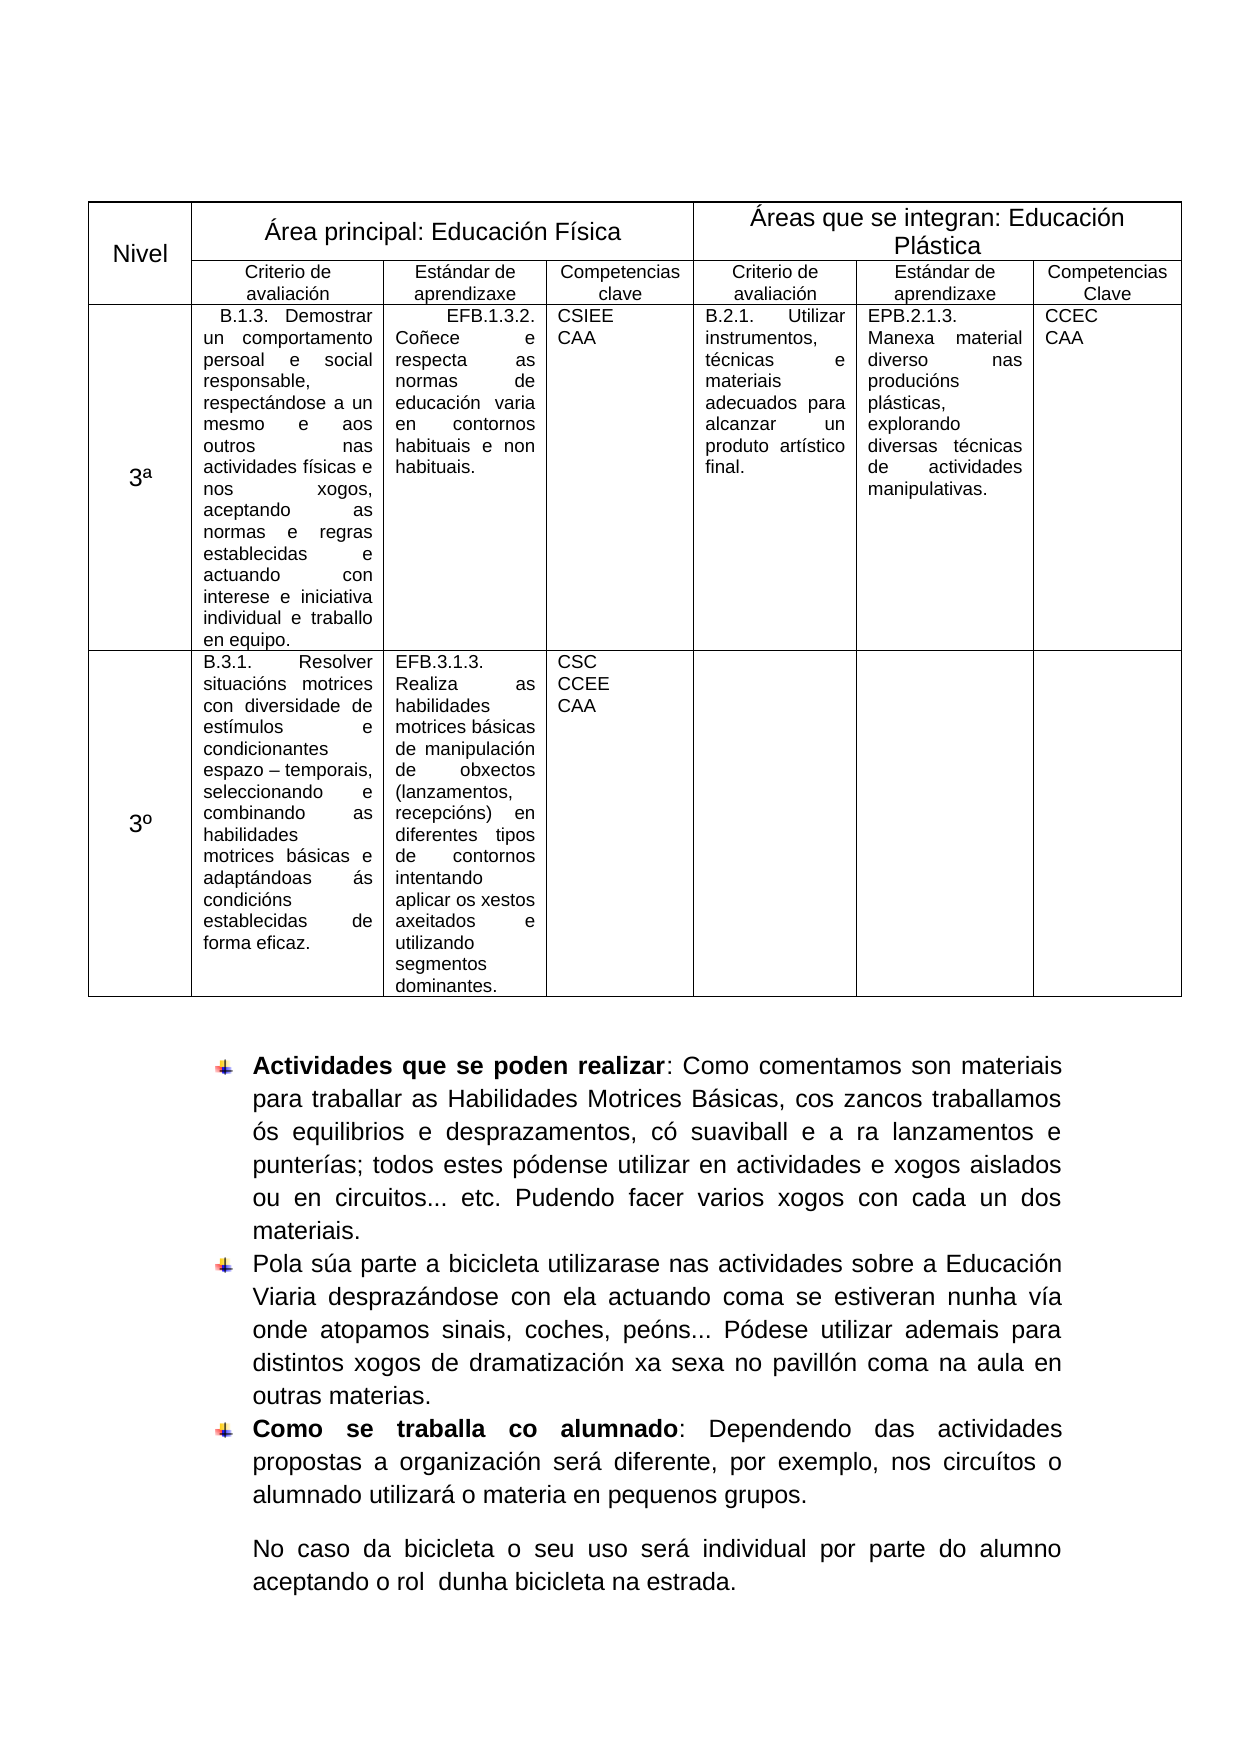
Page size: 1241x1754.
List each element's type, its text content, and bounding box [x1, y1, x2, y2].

table_cell EFB.1.3.2. Coñece e respecta as normas de educación varia en contornos habituais e non habituais. [384, 305, 546, 650]
table_cell Competencias clave [547, 261, 693, 304]
table_cell CCEC CAA [1034, 305, 1181, 650]
table_header Nivel [89, 203, 191, 304]
list Pola súa parte a bicicleta utilizarase nas actividades sobre a Educación Viaria desprazándose con ela actuando coma se estiveran nunha vía onde atopamos sinais, coches, peóns... Pódese utilizar ademais para distintos xogos de dramatización xa sexa no pavillón coma na aula en outras materias. [215, 1249, 1063, 1410]
list Actividades que se poden realizar: Como comentamos son materiais para traballar as Habilidades Motrices Básicas, cos zancos traballamos ós equilibrios e desprazamentos, có suaviball e a ra lanzamentos e punterías; todos estes pódense utilizar en actividades e xogos aislados ou en circuitos... etc. Pudendo facer varios xogos con cada un dos materiais. [215, 1051, 1063, 1245]
table_cell [694, 651, 856, 996]
table_cell 3ª [89, 305, 191, 650]
table_cell Competencias Clave [1034, 261, 1181, 304]
table_cell B.1.3. Demostrar un comportamento persoal e social responsable, respectándose a un mesmo e aos outros nas actividades físicas e nos xogos, aceptando as normas e regras establecidas e actuando con interese e iniciativa individual e traballo en equipo. [192, 305, 383, 650]
picture [215, 1256, 233, 1273]
table_header Área principal: Educación Física [192, 203, 693, 260]
table_cell [857, 651, 1033, 996]
table_header Áreas que se integran: Educación Plástica [694, 203, 1181, 260]
table_cell EPB.2.1.3. Manexa material diverso nas producións plásticas, explorando diversas técnicas de actividades manipulativas. [857, 305, 1033, 650]
table_cell 3º [89, 651, 191, 996]
table_cell CSC CCEE CAA [547, 651, 693, 996]
table_cell Criterio de avaliación [192, 261, 383, 304]
table_cell B.3.1. Resolver situacións motrices con diversidade de estímulos e condicionantes espazo – temporais, seleccionando e combinando as habilidades motrices básicas e adaptándoas ás condicións establecidas de forma eficaz. [192, 651, 383, 996]
table_cell B.2.1. Utilizar instrumentos, técnicas e materiais adecuados para alcanzar un produto artístico final. [694, 305, 856, 650]
table_cell Estándar de aprendizaxe [384, 261, 546, 304]
table_cell EFB.3.1.3. Realiza as habilidades motrices básicas de manipulación de obxectos (lanzamentos, recepcións) en diferentes tipos de contornos intentando aplicar os xestos axeitados e utilizando segmentos dominantes. [384, 651, 546, 996]
text No caso da bicicleta o seu uso será individual por parte do alumno aceptando o rol dunha bicicleta na estrada. [252, 1534, 1063, 1596]
table_cell CSIEE CAA [547, 305, 693, 650]
picture [215, 1421, 233, 1438]
table_cell Estándar de aprendizaxe [857, 261, 1033, 304]
table_cell Criterio de avaliación [694, 261, 856, 304]
table_cell [1034, 651, 1181, 996]
picture [215, 1058, 233, 1075]
list Como se traballa co alumnado: Dependendo das actividades propostas a organización será diferente, por exemplo, nos circuítos o alumnado utilizará o materia en pequenos grupos. [215, 1414, 1063, 1509]
